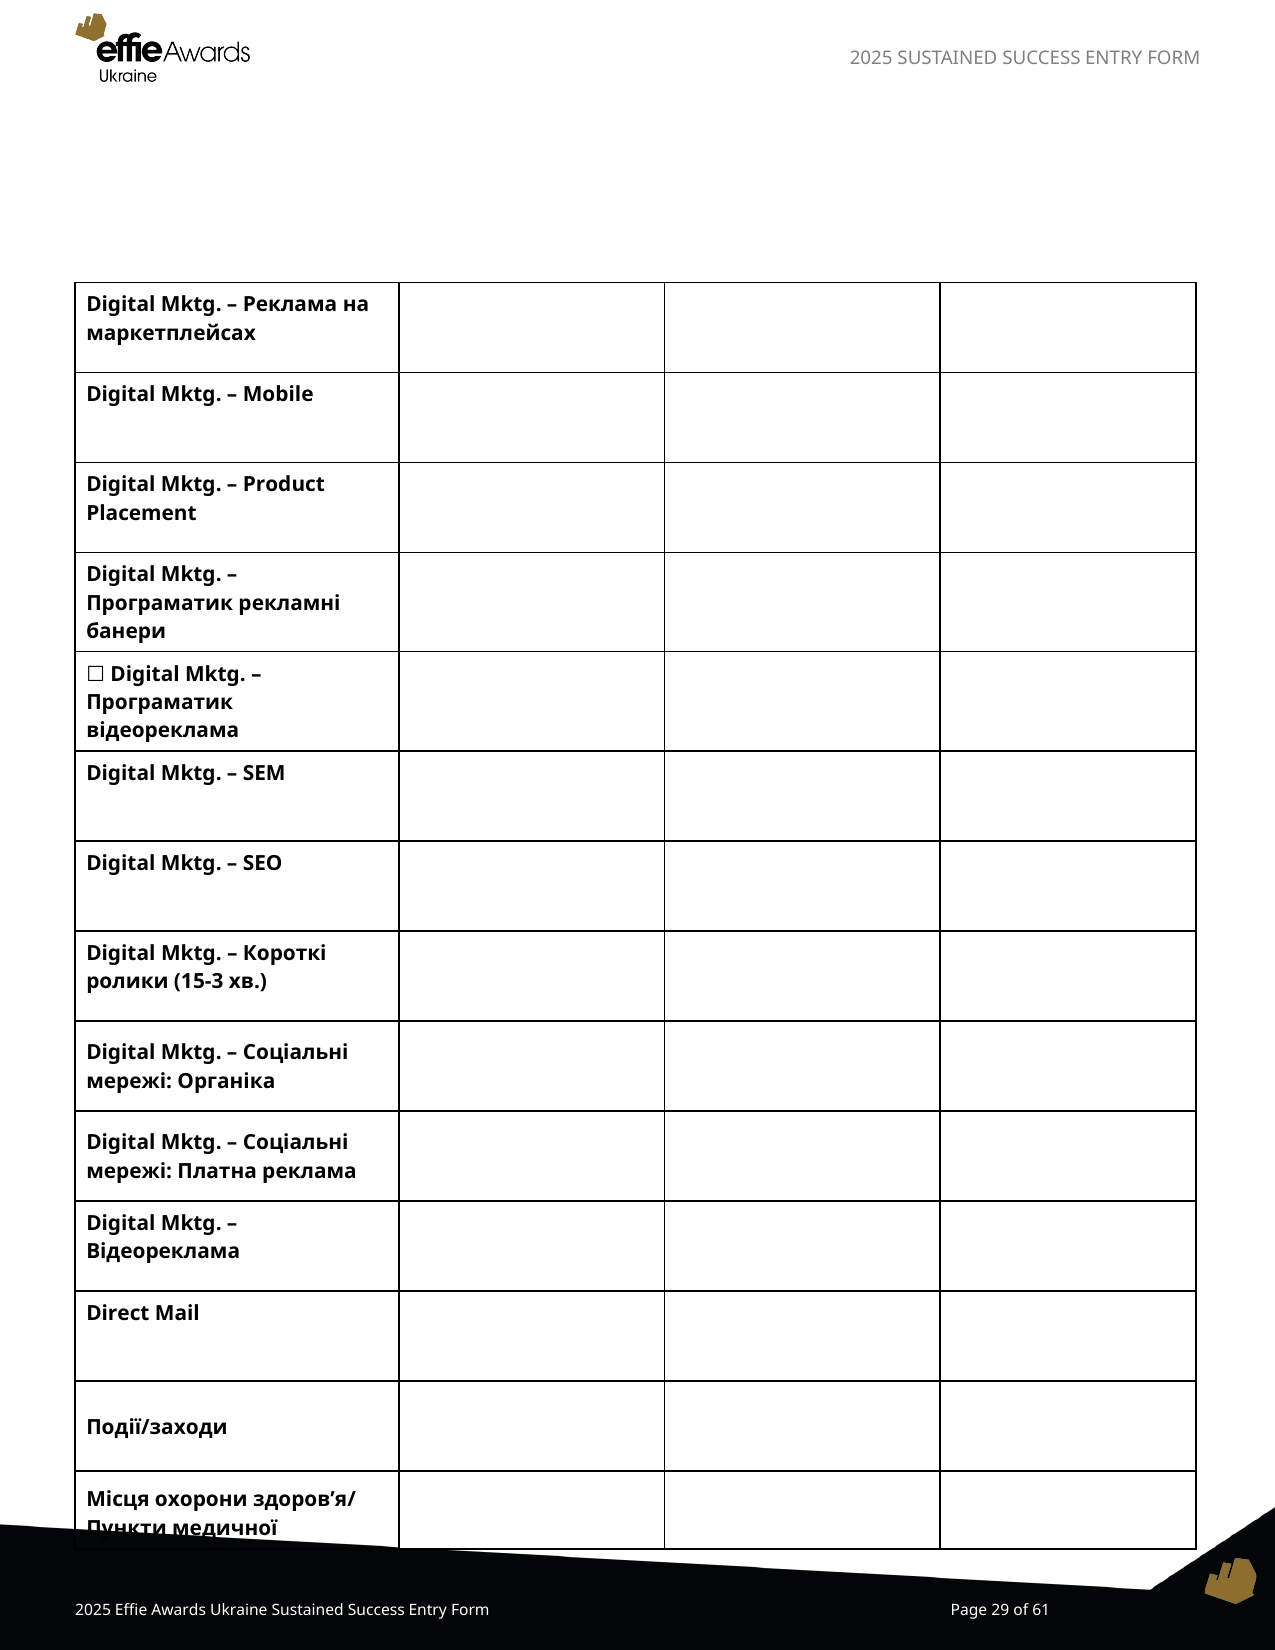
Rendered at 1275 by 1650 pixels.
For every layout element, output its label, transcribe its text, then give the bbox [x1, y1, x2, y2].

table_cell Digital Mktg. – Реклама на маркетплейсах [76, 283, 398, 371]
table_cell [400, 842, 664, 930]
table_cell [76, 1472, 398, 1548]
table_cell [400, 1112, 664, 1200]
table_cell [665, 752, 939, 840]
table_cell [665, 652, 939, 750]
table_cell [941, 553, 1195, 651]
table_cell Digital Mktg. – Програматик рекламні банери [76, 553, 398, 651]
table_cell [665, 553, 939, 651]
table_cell [665, 1202, 939, 1290]
table_cell [400, 283, 664, 371]
table_cell [665, 1112, 939, 1200]
table_cell [400, 1382, 664, 1470]
table_cell [941, 283, 1195, 371]
table_cell Digital Mktg. – Соціальні мережі: Платна реклама [76, 1112, 398, 1200]
table_cell [941, 1112, 1195, 1200]
table_cell [665, 1292, 939, 1380]
table_cell [400, 1292, 664, 1380]
table_cell [941, 1292, 1195, 1380]
table_cell [941, 752, 1195, 840]
table_cell [941, 1382, 1195, 1470]
table_cell [665, 842, 939, 930]
table_cell [941, 1202, 1195, 1290]
table_cell Digital Mktg. – Відеореклама [76, 1202, 398, 1290]
table_cell [941, 842, 1195, 930]
table_cell Digital Mktg. – Програматик відеореклама [76, 652, 398, 750]
table_cell [665, 463, 939, 551]
table_cell [665, 283, 939, 371]
table_cell [665, 1382, 939, 1470]
table_cell [400, 463, 664, 551]
table_cell [665, 1022, 939, 1110]
table_cell [941, 932, 1195, 1020]
table_cell [941, 652, 1195, 750]
table_cell [400, 1472, 664, 1548]
picture [0, 1507, 1275, 1650]
table_cell [665, 932, 939, 1020]
table_cell Digital Mktg. – Короткі ролики (15-3 хв.) [76, 932, 398, 1020]
table_cell Direct Mail [76, 1292, 398, 1380]
table_cell [400, 1202, 664, 1290]
table_cell [400, 553, 664, 651]
table_cell Digital Mktg. – SEM [76, 752, 398, 840]
table_cell [400, 1022, 664, 1110]
table_cell Події/заходи [76, 1382, 398, 1470]
picture [75, 13, 250, 82]
table_cell Digital Mktg. – Product Placement [76, 463, 398, 551]
table_cell [941, 1472, 1195, 1548]
table_cell [665, 373, 939, 461]
table_cell Digital Mktg. – SEO [76, 842, 398, 930]
table_cell [400, 373, 664, 461]
table_cell [941, 1022, 1195, 1110]
table_cell [400, 932, 664, 1020]
table_cell Digital Mktg. – Соціальні мережі: Органіка [76, 1022, 398, 1110]
table_cell [941, 373, 1195, 461]
table_cell [941, 463, 1195, 551]
table_cell [400, 652, 664, 750]
table_cell Digital Mktg. – Mobile [76, 373, 398, 461]
table_cell [665, 1472, 939, 1548]
table_cell [400, 752, 664, 840]
